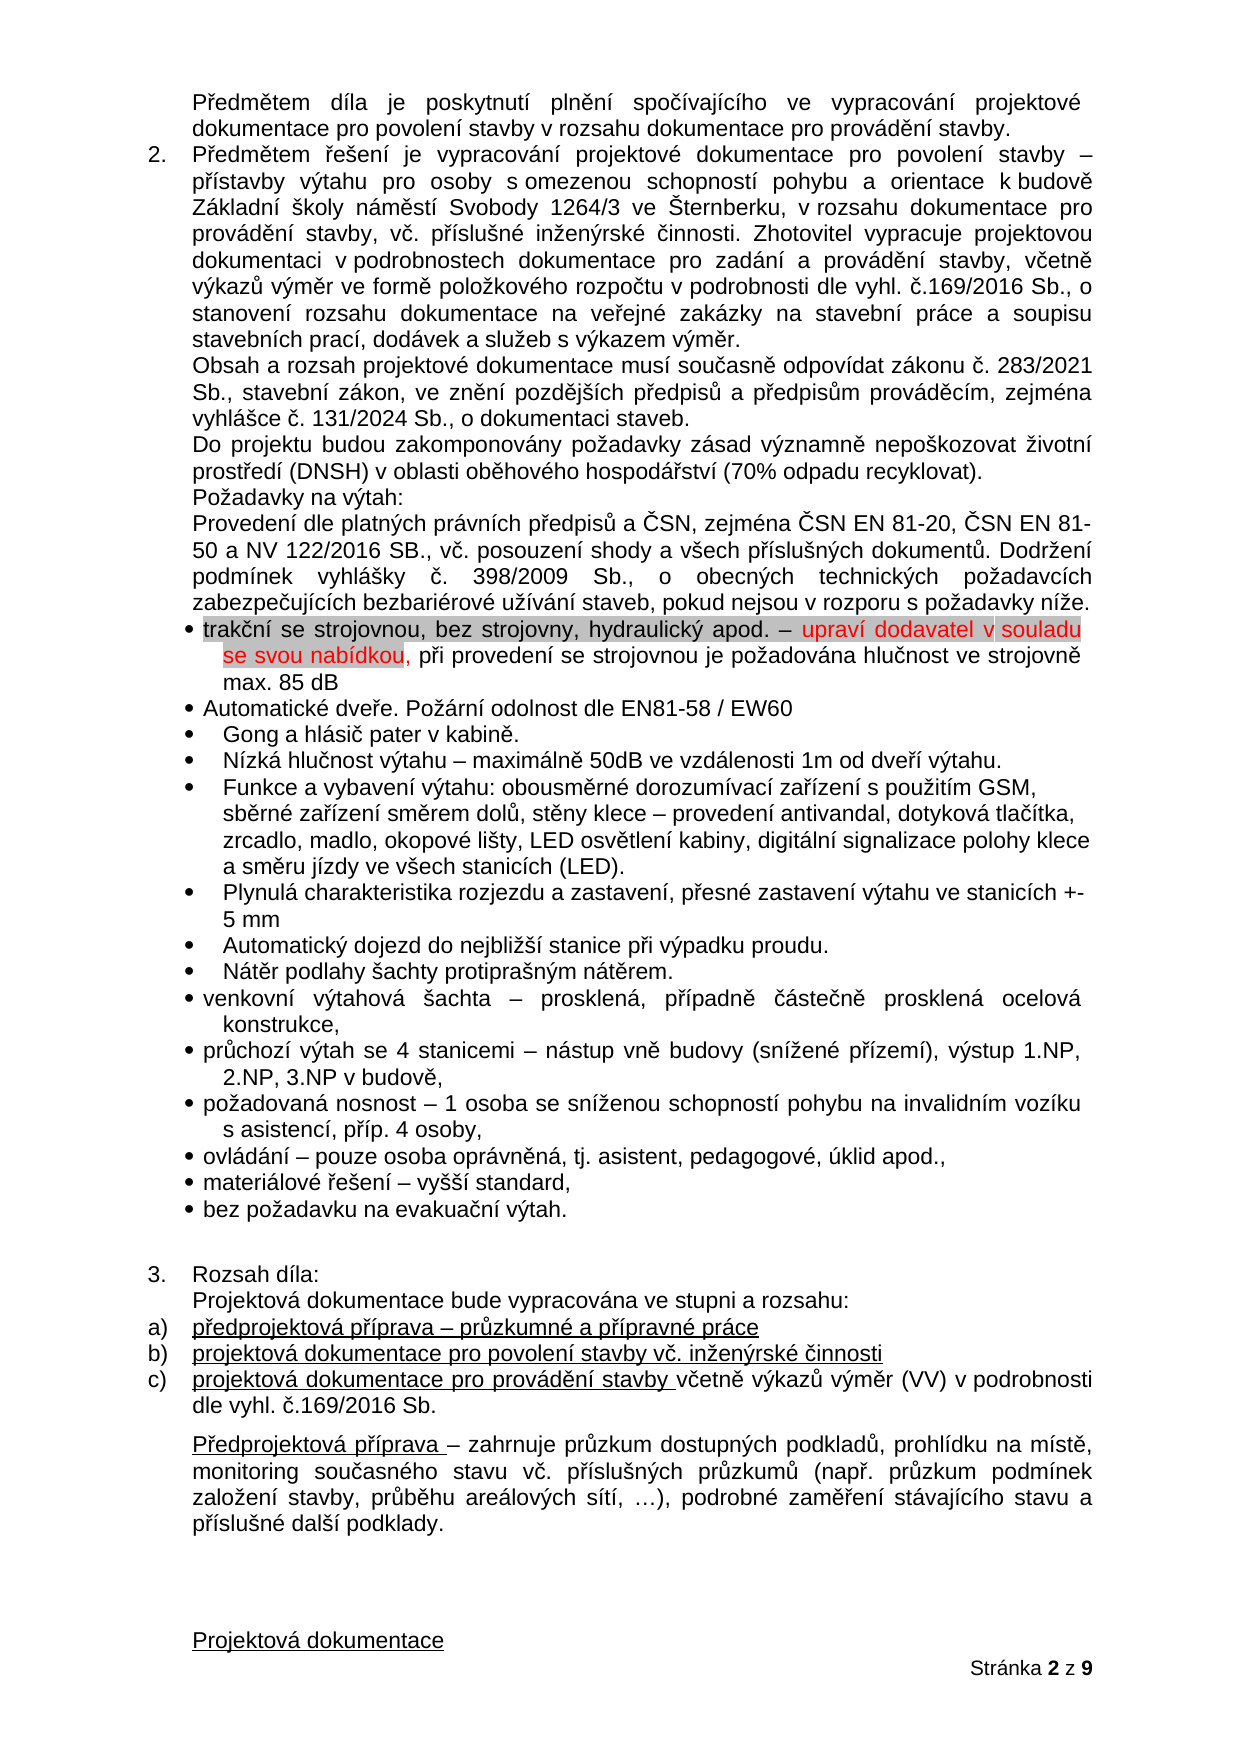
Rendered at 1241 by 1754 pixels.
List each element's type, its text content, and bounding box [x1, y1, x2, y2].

list Automatický dojezd do nejbližší stanice při výpadku proudu. [185, 932, 1093, 958]
list bez požadavku na evakuační výtah. [185, 1196, 1081, 1222]
list Nízká hlučnost výtahu – maximálně 50dB ve vzdálenosti 1m od dveří výtahu. [185, 747, 1093, 774]
list venkovní výtahová šachta – prosklená, případně částečně prosklená ocelová konstrukce, [185, 985, 1081, 1037]
text Provedení dle platných právních předpisů a ČSN, zejména ČSN EN 81-20, ČSN EN 81-50 a NV 122/2016 SB., vč. posouzení shody a všech příslušných dokumentů. Dodržení podmínek vyhlášky č. 398/2009 Sb., o obecných technických požadavcích zabezpečujících bezbariérové užívání staveb, pokud nejsou v rozporu s požadavky níže. [192, 510, 1093, 616]
list Nátěr podlahy šachty protiprašným nátěrem. [185, 958, 1093, 985]
list trakční se strojovnou, bez strojovny, hydraulický apod. – upraví dodavatel v souladu se svou nabídkou, při provedení se strojovnou je požadována hlučnost ve strojovně max. 85 dB [185, 616, 1081, 695]
list ovládání – pouze osoba oprávněná, tj. asistent, pedagogové, úklid apod., [185, 1143, 1081, 1169]
list Předmětem řešení je vypracování projektové dokumentace pro povolení stavby – přístavby výtahu pro osoby s omezenou schopností pohybu a orientace k budově Základní školy náměstí Svobody 1264/3 ve Šternberku, v rozsahu dokumentace pro provádění stavby, vč. příslušné inženýrské činnosti. Zhotovitel vypracuje projektovou dokumentaci v podrobnostech dokumentace pro zadání a provádění stavby, včetně výkazů výměr ve formě položkového rozpočtu v podrobnosti dle vyhl. č.169/2016 Sb., o stanovení rozsahu dokumentace na veřejné zakázky na stavební práce a soupisu stavebních prací, dodávek a služeb s výkazem výměr. [148, 141, 1093, 352]
list Automatické dveře. Požární odolnost dle EN81-58 / EW60 [185, 695, 1081, 721]
list projektová dokumentace pro povolení stavby vč. inženýrské činnosti [148, 1340, 1093, 1366]
list Gong a hlásič pater v kabině. [185, 721, 1093, 747]
text Požadavky na výtah: [192, 484, 1093, 510]
text Obsah a rozsah projektové dokumentace musí současně odpovídat zákonu č. 283/2021 Sb., stavební zákon, ve znění pozdějších předpisů a předpisům prováděcím, zejména vyhlášce č. 131/2024 Sb., o dokumentaci staveb. [192, 352, 1093, 431]
list předprojektová příprava – průzkumné a přípravné práce [148, 1313, 1093, 1340]
list průchozí výtah se 4 stanicemi – nástup vně budovy (snížené přízemí), výstup 1.NP, 2.NP, 3.NP v budově, [185, 1037, 1081, 1090]
list Funkce a vybavení výtahu: obousměrné dorozumívací zařízení s použitím GSM, sběrné zařízení směrem dolů, stěny klece – provedení antivandal, dotyková tlačítka, zrcadlo, madlo, okopové lišty, LED osvětlení kabiny, digitální signalizace polohy klece a směru jízdy ve všech stanicích (LED). [185, 774, 1093, 879]
list materiálové řešení – vyšší standard, [185, 1169, 1081, 1196]
list Plynulá charakteristika rozjezdu a zastavení, přesné zastavení výtahu ve stanicích +-5 mm [185, 879, 1093, 932]
list Rozsah díla: [147, 1261, 1081, 1287]
text Projektová dokumentace bude vypracována ve stupni a rozsahu: [148, 1287, 1081, 1313]
text Do projektu budou zakomponovány požadavky zásad významně nepoškozovat životní prostředí (DNSH) v oblasti oběhového hospodářství (70% odpadu recyklovat). [192, 431, 1093, 484]
list projektová dokumentace pro provádění stavby včetně výkazů výměr (VV) v podrobnosti dle vyhl. č.169/2016 Sb. [148, 1366, 1093, 1419]
list Projektová dokumentace [192, 1627, 1093, 1653]
list požadovaná nosnost – 1 osoba se sníženou schopností pohybu na invalidním vozíku s asistencí, příp. 4 osoby, [185, 1090, 1081, 1143]
text Předmětem díla je poskytnutí plnění spočívajícího ve vypracování projektové dokumentace pro povolení stavby v rozsahu dokumentace pro provádění stavby. [148, 89, 1081, 141]
list Předprojektová příprava – zahrnuje průzkum dostupných podkladů, prohlídku na místě, monitoring současného stavu vč. příslušných průzkumů (např. průzkum podmínek založení stavby, průběhu areálových sítí, …), podrobné zaměření stávajícího stavu a příslušné další podklady. [192, 1431, 1093, 1537]
